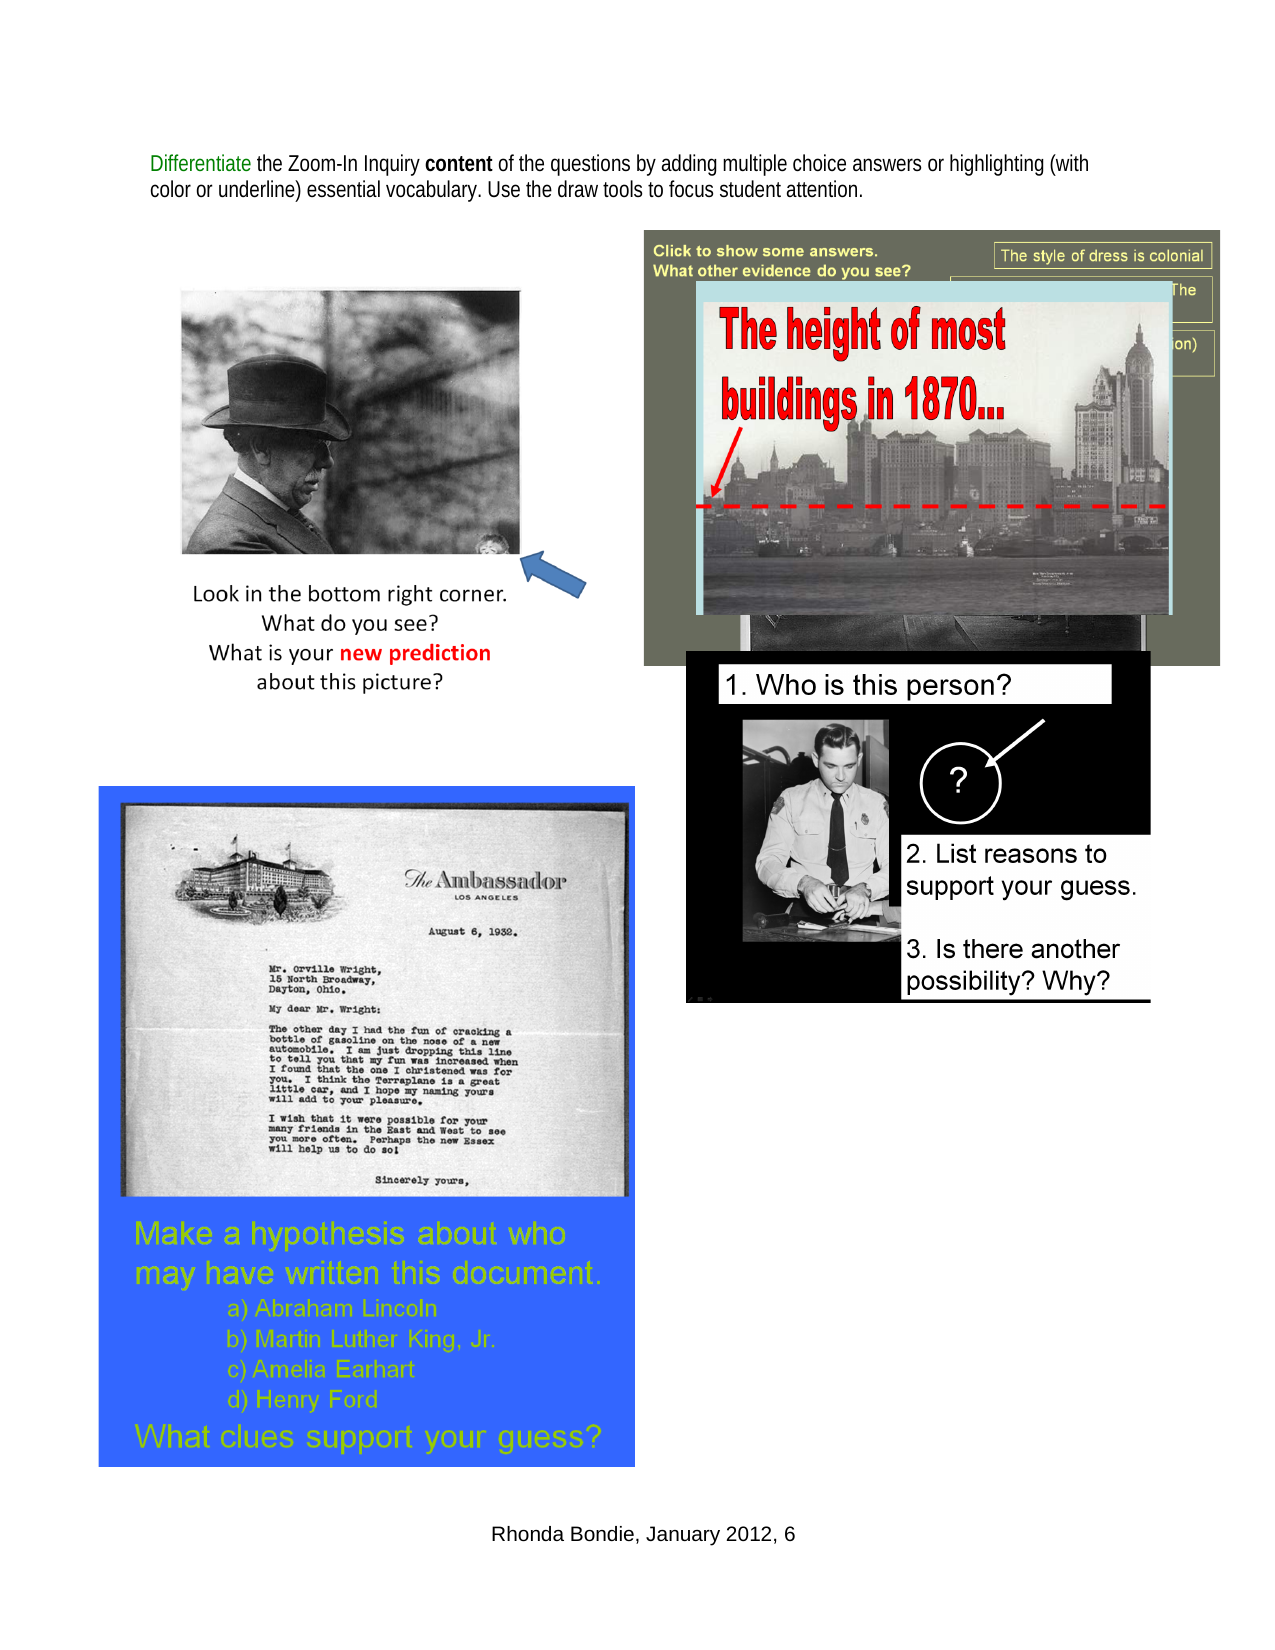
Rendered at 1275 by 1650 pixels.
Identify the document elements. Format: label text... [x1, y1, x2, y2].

picture [643, 230, 1221, 1002]
picture [98, 786, 635, 1464]
text Differentiate the Zoom-In Inquiry content of the questions by adding multiple choice answers or highlighting (with color or underline) essential vocabulary. Use the draw tools to focus student attention. [150, 150, 1125, 203]
